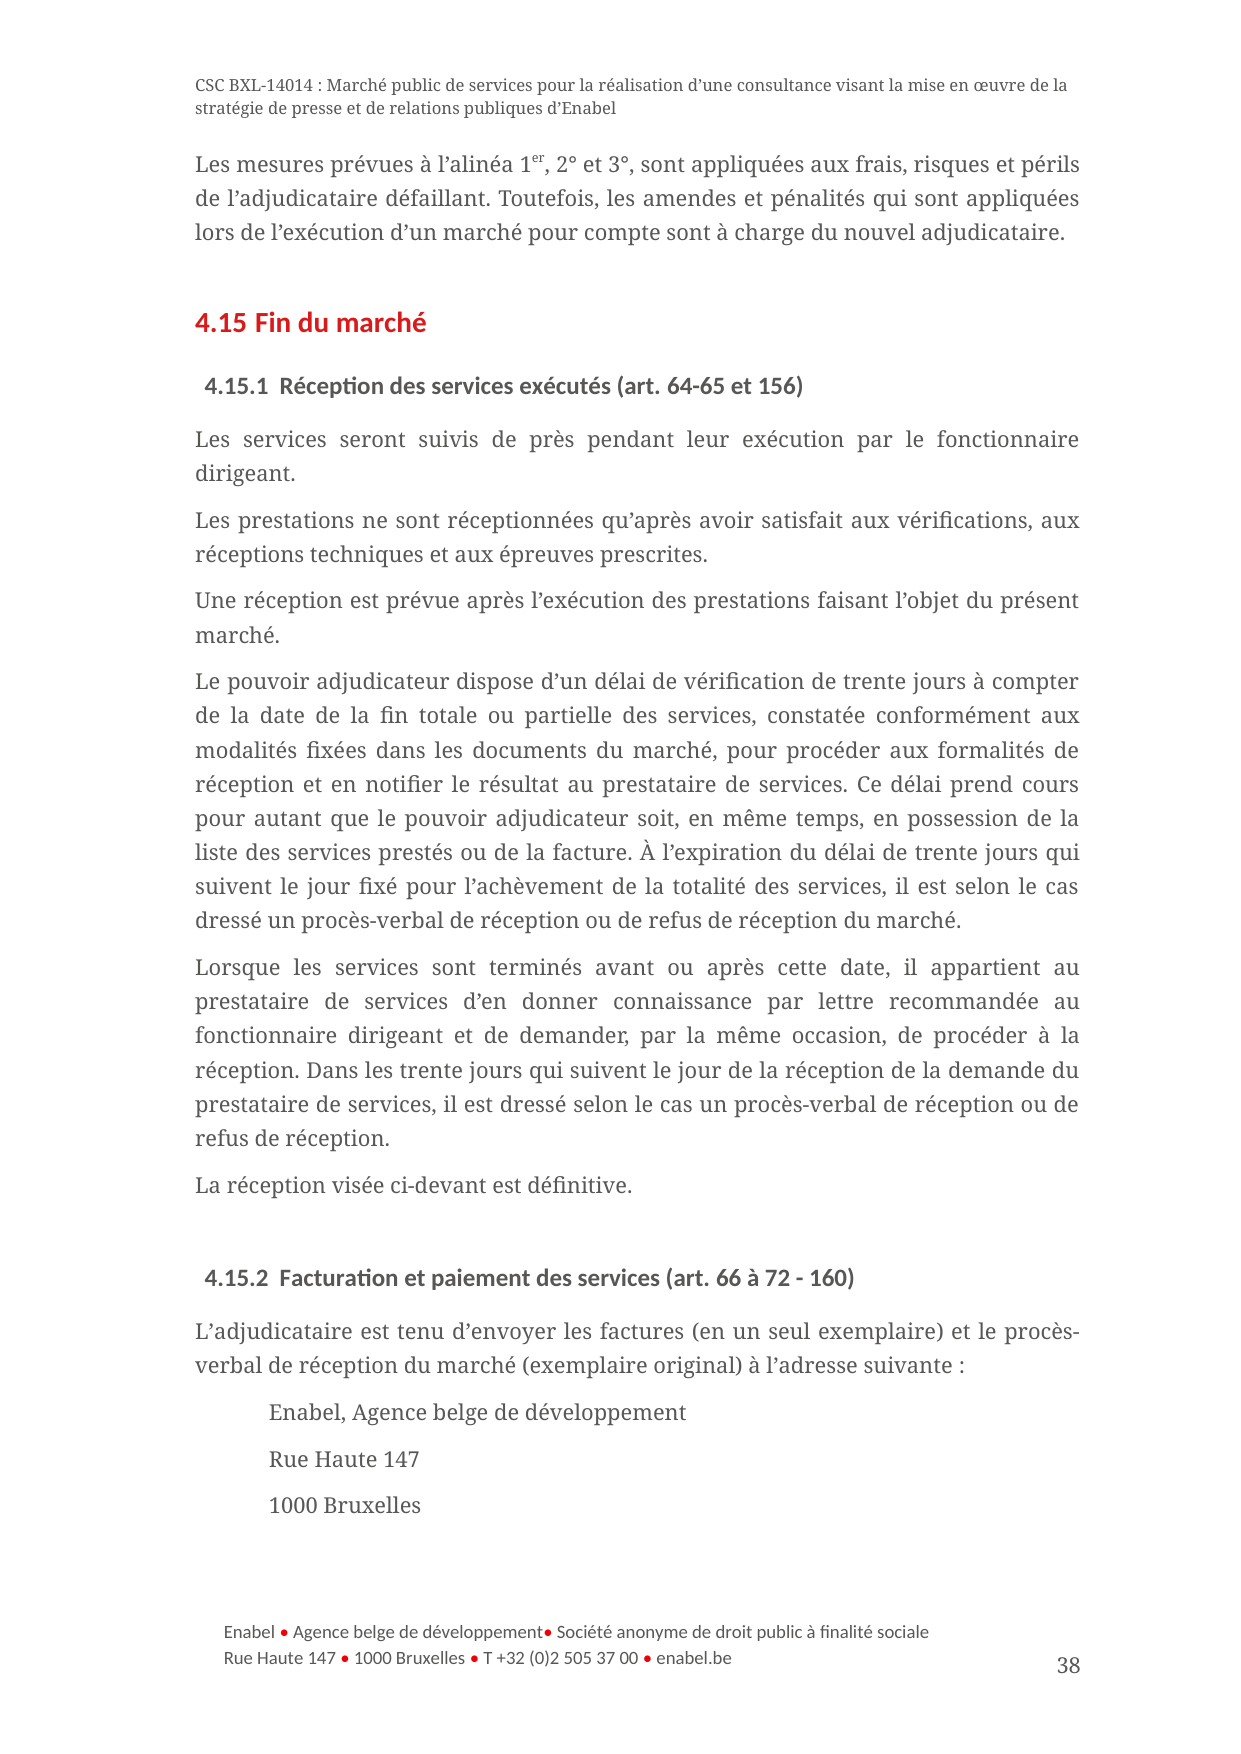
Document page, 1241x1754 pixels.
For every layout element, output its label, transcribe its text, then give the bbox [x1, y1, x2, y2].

subtitle Fin du marché [195, 304, 1081, 340]
text Enabel, Agence belge de développement [195, 1397, 1081, 1427]
text L’adjudicataire est tenu d’envoyer les factures (en un seul exemplaire) et le procès-verbal de réception du marché (exemplaire original) à l’adresse suivante : [195, 1316, 1081, 1380]
text Une réception est prévue après l’exécution des prestations faisant l’objet du présent marché. [195, 585, 1081, 649]
text Rue Haute 147 [195, 1444, 1081, 1473]
text Les mesures prévues à l’alinéa 1er, 2° et 3°, sont appliquées aux frais, risques et périls de l’adjudicataire défaillant. Toutefois, les amendes et pénalités qui sont appliquées lors de l’exécution d’un marché pour compte sont à charge du nouvel adjudicataire. [195, 149, 1081, 247]
text 1000 Bruxelles [195, 1490, 1081, 1520]
text Lorsque les services sont terminés avant ou après cette date, il appartient au prestataire de services d’en donner connaissance par lettre recommandée au fonctionnaire dirigeant et de demander, par la même occasion, de procéder à la réception. Dans les trente jours qui suivent le jour de la réception de la demande du prestataire de services, il est dressé selon le cas un procès-verbal de réception ou de refus de réception. [195, 952, 1081, 1153]
subtitle Facturation et paiement des services (art. 66 à 72 - 160) [204, 1262, 1081, 1293]
text Les services seront suivis de près pendant leur exécution par le fonctionnaire dirigeant. [195, 424, 1081, 488]
text Les prestations ne sont réceptionnées qu’après avoir satisfait aux vérifications, aux réceptions techniques et aux épreuves prescrites. [195, 504, 1081, 568]
text Le pouvoir adjudicateur dispose d’un délai de vérification de trente jours à compter de la date de la fin totale ou partielle des services, constatée conformément aux modalités fixées dans les documents du marché, pour procéder aux formalités de réception et en notifier le résultat au prestataire de services. Ce délai prend cours pour autant que le pouvoir adjudicateur soit, en même temps, en possession de la liste des services prestés ou de la facture. À l’expiration du délai de trente jours qui suivent le jour fixé pour l’achèvement de la totalité des services, il est selon le cas dressé un procès-verbal de réception ou de refus de réception du marché. [195, 666, 1081, 935]
subtitle Réception des services exécutés (art. 64-65 et 156) [204, 370, 1081, 401]
text La réception visée ci-devant est définitive. [195, 1169, 1081, 1199]
